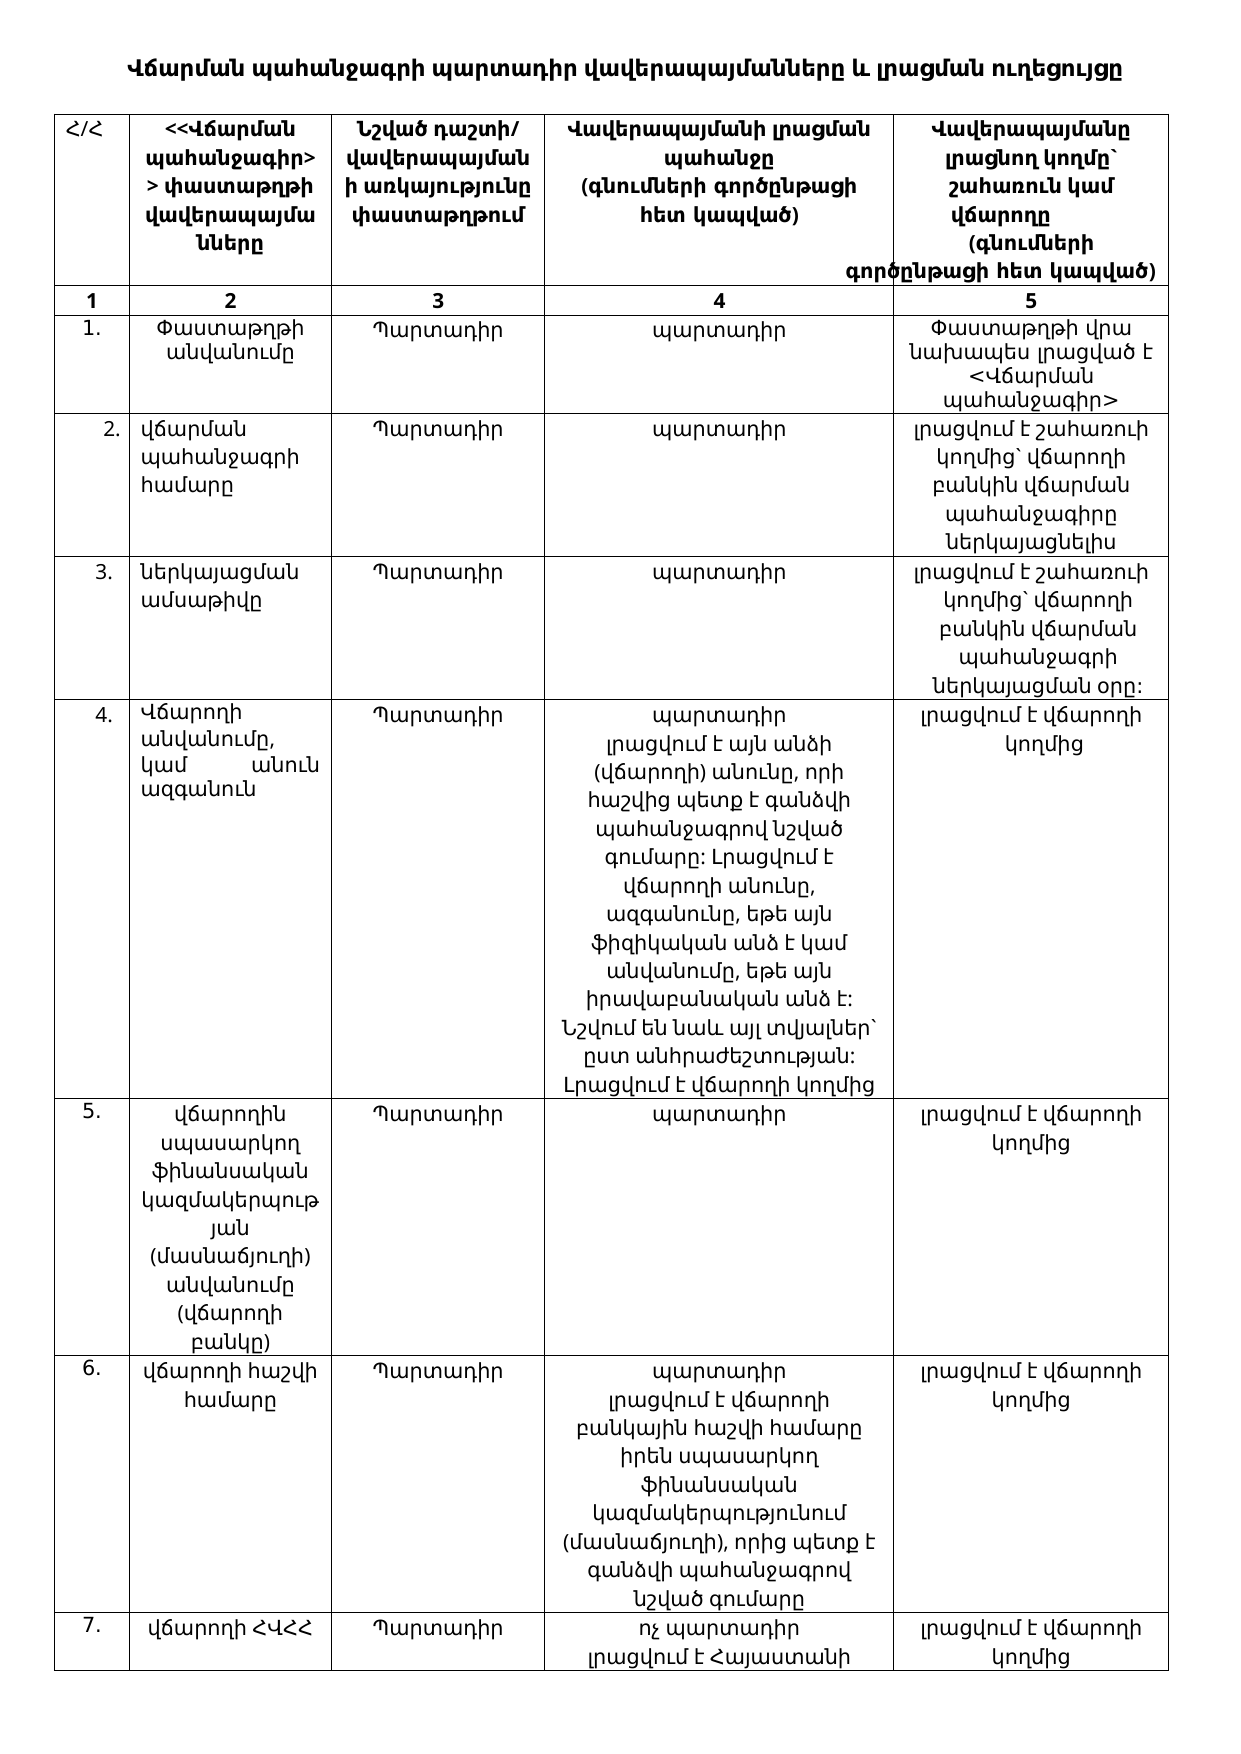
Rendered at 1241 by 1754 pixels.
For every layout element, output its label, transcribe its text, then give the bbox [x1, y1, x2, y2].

table_cell պարտադիր [545, 1099, 893, 1355]
table_cell Պարտադիր [332, 1613, 544, 1670]
table_cell լրացվում է շահառուի կողմից` վճարողի բանկին վճարման պահանջագրի ներկայացման օրը: [894, 557, 1168, 699]
table_cell Վճարողի անվանումը, կամ անուն ազգանուն [130, 700, 331, 1098]
table_cell [55, 557, 129, 699]
table_cell Պարտադիր [332, 1099, 544, 1355]
table_cell վճարողին սպասարկող ֆինանսական կազմակերպության (մասնաճյուղի) անվանումը (վճարողի բանկը) [130, 1099, 331, 1355]
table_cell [545, 1613, 893, 1670]
table_cell վճարողի հաշվի համարը [130, 1356, 331, 1612]
table_cell 3 [332, 286, 544, 314]
table_cell Փաստաթղթի անվանումը [130, 316, 331, 413]
table_cell Պարտադիր [332, 1356, 544, 1612]
table_header Վավերապայմանի լրացման պահանջը (գնումների գործընթացի հետ կապված) [545, 115, 893, 285]
table_cell լրացվում է վճարողի կողմից [894, 1356, 1168, 1612]
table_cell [894, 1613, 1168, 1670]
table_cell 1 [55, 286, 129, 314]
table_cell 1. [55, 316, 129, 413]
table_header <<Վճարման պահանջագիր>> փաստաթղթի վավերապայմանները [130, 115, 331, 285]
table_cell Փաստաթղթի վրա նախապես լրացված է <Վճարման պահանջագիր> [894, 316, 1168, 413]
table_cell վճարման պահանջագրի համարը [130, 414, 331, 556]
table_cell 7. [55, 1613, 129, 1670]
table_cell լրացվում է վճարողի կողմից [894, 1099, 1168, 1355]
table_cell պարտադիր [545, 557, 893, 699]
table_cell պարտադիր [545, 414, 893, 556]
table_cell 5. [55, 1099, 129, 1355]
table_cell Պարտադիր [332, 414, 544, 556]
table_cell պարտադիր լրացվում է այն անձի (վճարողի) անունը, որի հաշվից պետք է գանձվի պահանջագրով նշված գումարը: Լրացվում է վճարողի անունը, ազգանունը, եթե այն ֆիզիկական անձ է կամ անվանումը, եթե այն իրավաբանական անձ է: Նշվում են նաև այլ տվյալներ` ըստ անհրաժեշտության: Լրացվում է վճարողի կողմից [545, 700, 893, 1098]
table_cell լրացվում է շահառուի կողմից` վճարողի բանկին վճարման պահանջագիրը ներկայացնելիս [894, 414, 1168, 556]
table_header Վավերապայմանը լրացնող կողմը` շահառուն կամ վճարողը (գնումների գործընթացի հետ կապված) [894, 115, 1168, 285]
text Վճարման պահանջագրի պարտադիր վավերապայմանները և լրացման ուղեցույցը [69, 56, 1181, 82]
table_cell պարտադիր լրացվում է վճարողի բանկային հաշվի համարը իրեն սպասարկող ֆինանսական կազմակերպությունում (մասնաճյուղի), որից պետք է գանձվի պահանջագրով նշված գումարը [545, 1356, 893, 1612]
table_cell Պարտադիր [332, 700, 544, 1098]
table_cell 5 [894, 286, 1168, 314]
table_cell [55, 700, 129, 1098]
table_cell Պարտադիր [332, 557, 544, 699]
table_cell պարտադիր [545, 316, 893, 413]
table_cell վճարողի ՀՎՀՀ [130, 1613, 331, 1670]
table_cell լրացվում է վճարողի կողմից [894, 700, 1168, 1098]
table_cell 6. [55, 1356, 129, 1612]
table_cell 2 [130, 286, 331, 314]
table_cell 4 [545, 286, 893, 314]
table_cell Պարտադիր [332, 316, 544, 413]
table_header Նշված դաշտի/ վավերապայմանի առկայությունը փաստաթղթում [332, 115, 544, 285]
table_header Հ/Հ [55, 115, 129, 285]
table_cell [55, 414, 129, 556]
table_cell ներկայացման ամսաթիվը [130, 557, 331, 699]
